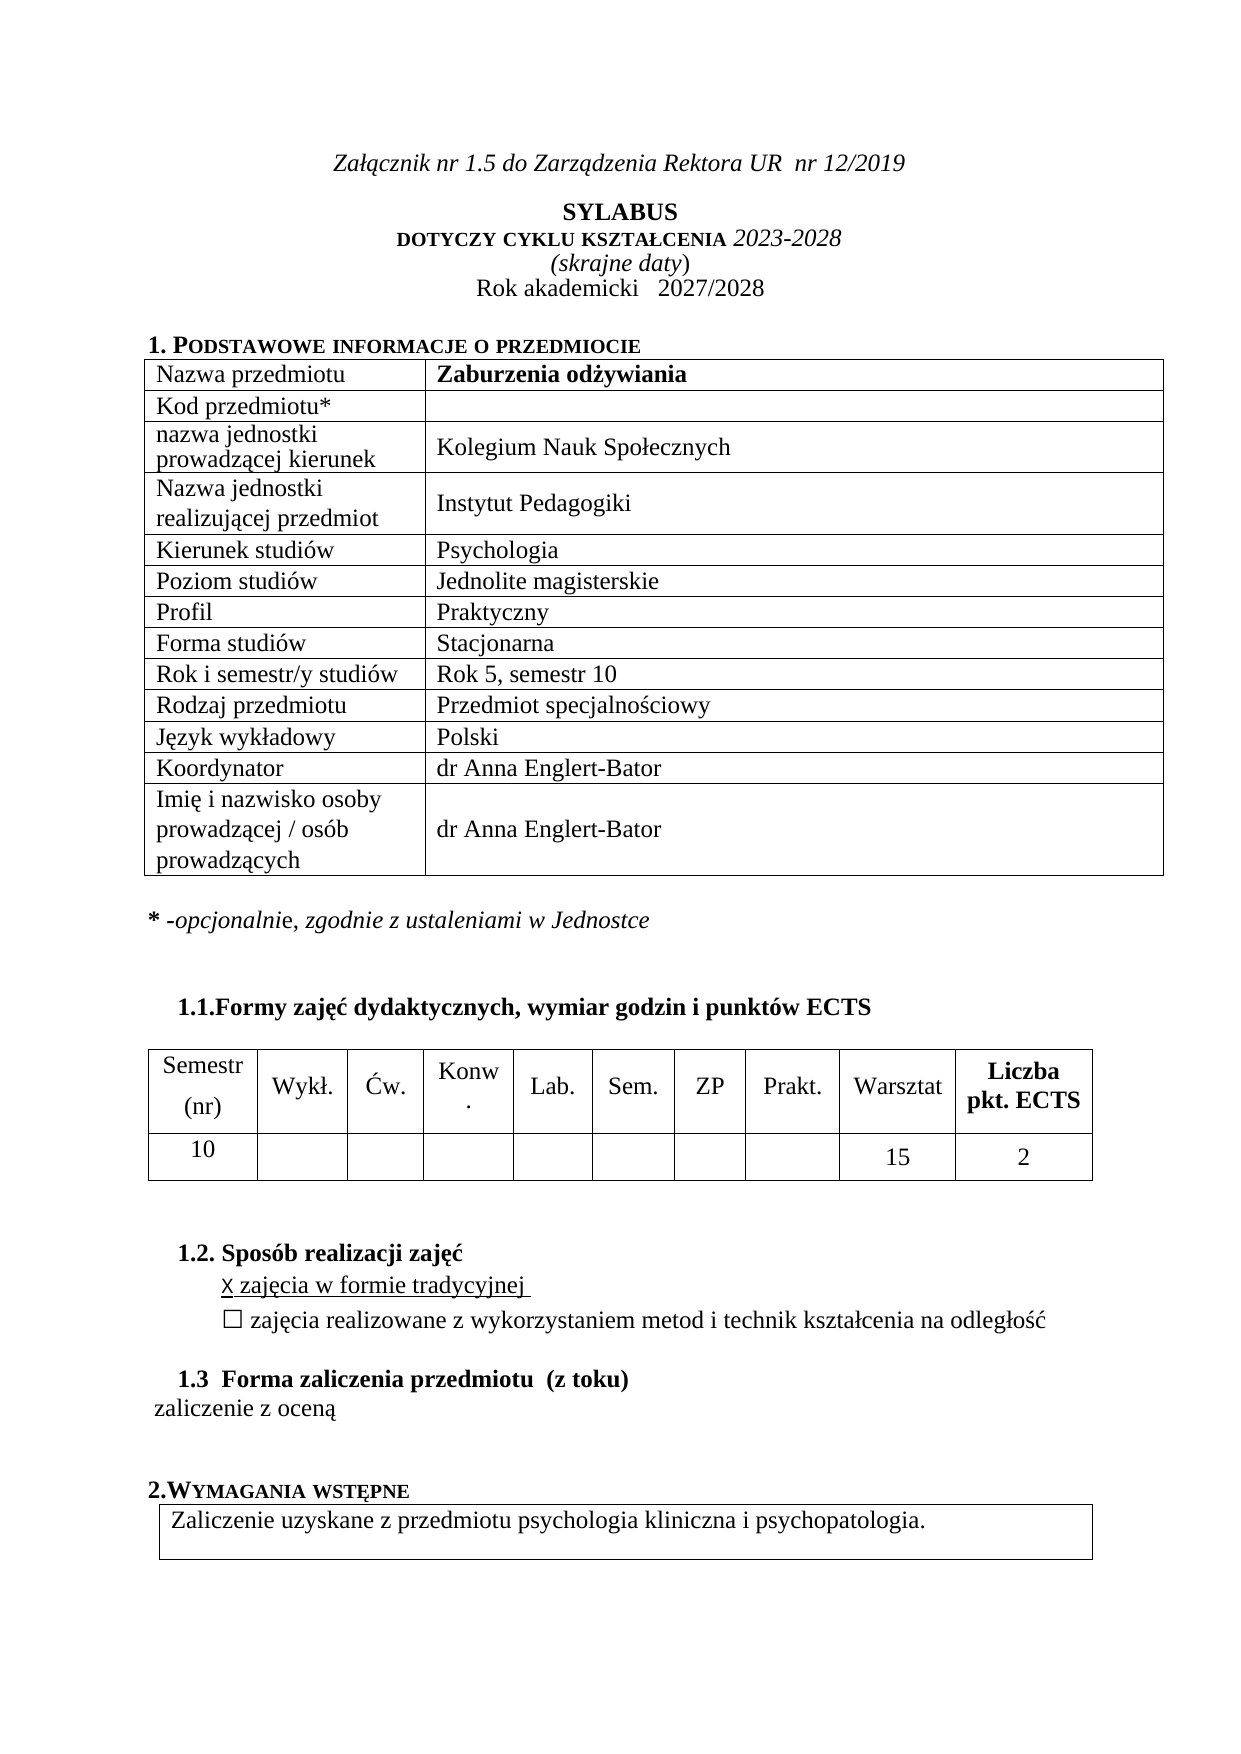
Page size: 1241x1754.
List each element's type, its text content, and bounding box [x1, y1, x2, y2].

table_cell Poziom studiów [145, 566, 425, 596]
table_cell [424, 1134, 513, 1180]
table_cell Rodzaj przedmiotu [145, 690, 425, 721]
table_cell Kolegium Nauk Społecznych [426, 422, 1163, 472]
table_header Semestr (nr) [149, 1050, 257, 1133]
table_cell Język wykładowy [145, 722, 425, 752]
table_header Sem. [593, 1050, 674, 1133]
table_cell [514, 1134, 592, 1180]
table_header Ćw. [348, 1050, 423, 1133]
table_cell Praktyczny [426, 597, 1163, 627]
text SYLABUS [148, 197, 1093, 226]
text ☐ zajęcia realizowane z wykorzystaniem metod i technik kształcenia na odległość [221, 1301, 1093, 1335]
table_cell nazwa jednostki prowadzącej kierunek [145, 422, 425, 472]
table_cell dr Anna Englert-Bator [426, 753, 1163, 783]
text (skrajne daty) [148, 251, 1093, 276]
text Rok akademicki 2027/2028 [148, 276, 1093, 301]
text 1.1.Formy zajęć dydaktycznych, wymiar godzin i punktów ECTS [177, 992, 1093, 1020]
table_cell Instytut Pedagogiki [426, 473, 1163, 534]
text 1.3 Forma zaliczenia przedmiotu (z toku) [177, 1364, 1093, 1393]
table_cell [348, 1134, 423, 1180]
table_cell Koordynator [145, 753, 425, 783]
text 2.Wymagania wstępne [148, 1475, 1093, 1504]
table_header ZP [675, 1050, 745, 1133]
table_cell Kod przedmiotu* [145, 391, 425, 421]
table_header Konw. [424, 1050, 513, 1133]
table_cell [746, 1134, 839, 1180]
table_cell [675, 1134, 745, 1180]
table_cell 10 [149, 1134, 257, 1180]
table_header Zaburzenia odżywiania [426, 360, 1163, 389]
table_cell Rok 5, semestr 10 [426, 659, 1163, 689]
table_cell Kierunek studiów [145, 535, 425, 565]
table_header Zaliczenie uzyskane z przedmiotu psychologia kliniczna i psychopatologia. [160, 1505, 1092, 1559]
table_cell Nazwa jednostki realizującej przedmiot [145, 473, 425, 534]
table_header Nazwa przedmiotu [145, 360, 425, 389]
table_header Wykł. [258, 1050, 347, 1133]
text 1.2. Sposób realizacji zajęć [177, 1238, 1093, 1267]
table_cell [593, 1134, 674, 1180]
table_cell Jednolite magisterskie [426, 566, 1163, 596]
table_cell Przedmiot specjalnościowy [426, 690, 1163, 721]
table_cell Stacjonarna [426, 628, 1163, 658]
table_cell Imię i nazwisko osoby prowadzącej / osób prowadzących [145, 784, 425, 875]
table_header Prakt. [746, 1050, 839, 1133]
table_cell Psychologia [426, 535, 1163, 565]
text x zajęcia w formie tradycyjnej [221, 1267, 1093, 1301]
table_header Liczba pkt. ECTS [956, 1050, 1092, 1133]
table_cell 2 [956, 1134, 1092, 1180]
text dotyczy cyklu kształcenia 2023-2028 [148, 226, 1093, 251]
text * -opcjonalnie, zgodnie z ustaleniami w Jednostce [148, 905, 1093, 934]
text zaliczenie z oceną [148, 1393, 1093, 1422]
table_header Lab. [514, 1050, 592, 1133]
table_cell [258, 1134, 347, 1180]
table_cell dr Anna Englert-Bator [426, 784, 1163, 875]
table_cell Polski [426, 722, 1163, 752]
table_cell [426, 391, 1163, 421]
table_cell 15 [840, 1134, 955, 1180]
text Załącznik nr 1.5 do Zarządzenia Rektora UR nr 12/2019 [148, 148, 1093, 176]
text 1. Podstawowe informacje o przedmiocie [148, 330, 1093, 358]
table_cell Profil [145, 597, 425, 627]
table_header Warsztat [840, 1050, 955, 1133]
table_cell Forma studiów [145, 628, 425, 658]
table_cell Rok i semestr/y studiów [145, 659, 425, 689]
